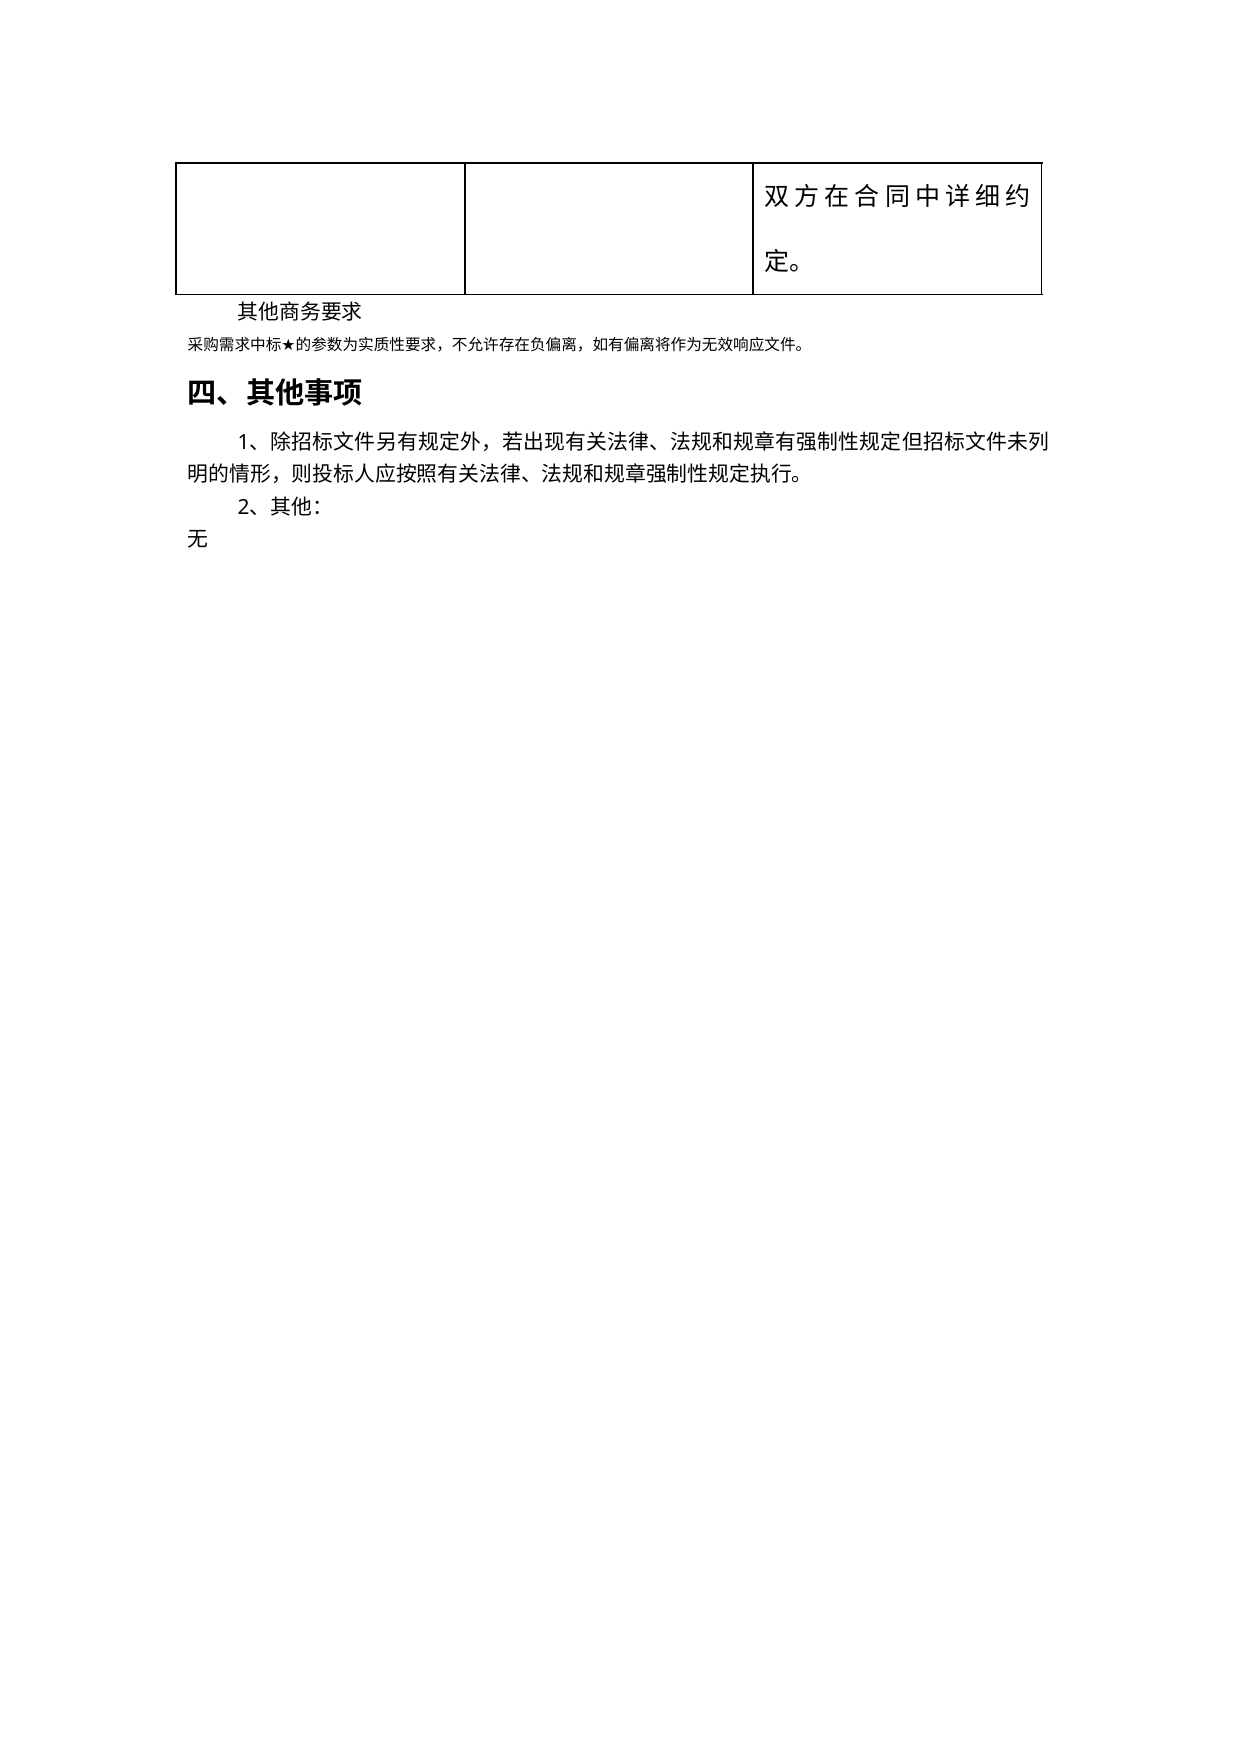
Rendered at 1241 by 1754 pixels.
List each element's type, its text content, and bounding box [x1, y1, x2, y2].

text 其他商务要求 [187, 295, 1053, 328]
table_cell [177, 164, 464, 293]
text 无 [187, 523, 1053, 555]
table_cell 1 [466, 164, 752, 293]
text 采购需求中标★的参数为实质性要求，不允许存在负偏离，如有偏离将作为无效响应文件。 [187, 328, 1053, 360]
text 2、其他： [187, 490, 1053, 523]
text 四、其他事项 [187, 360, 1053, 425]
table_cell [754, 164, 1041, 293]
text 1、除招标文件另有规定外，若出现有关法律、法规和规章有强制性规定但招标文件未列明的情形，则投标人应按照有关法律、法规和规章强制性规定执行。 [187, 425, 1053, 490]
